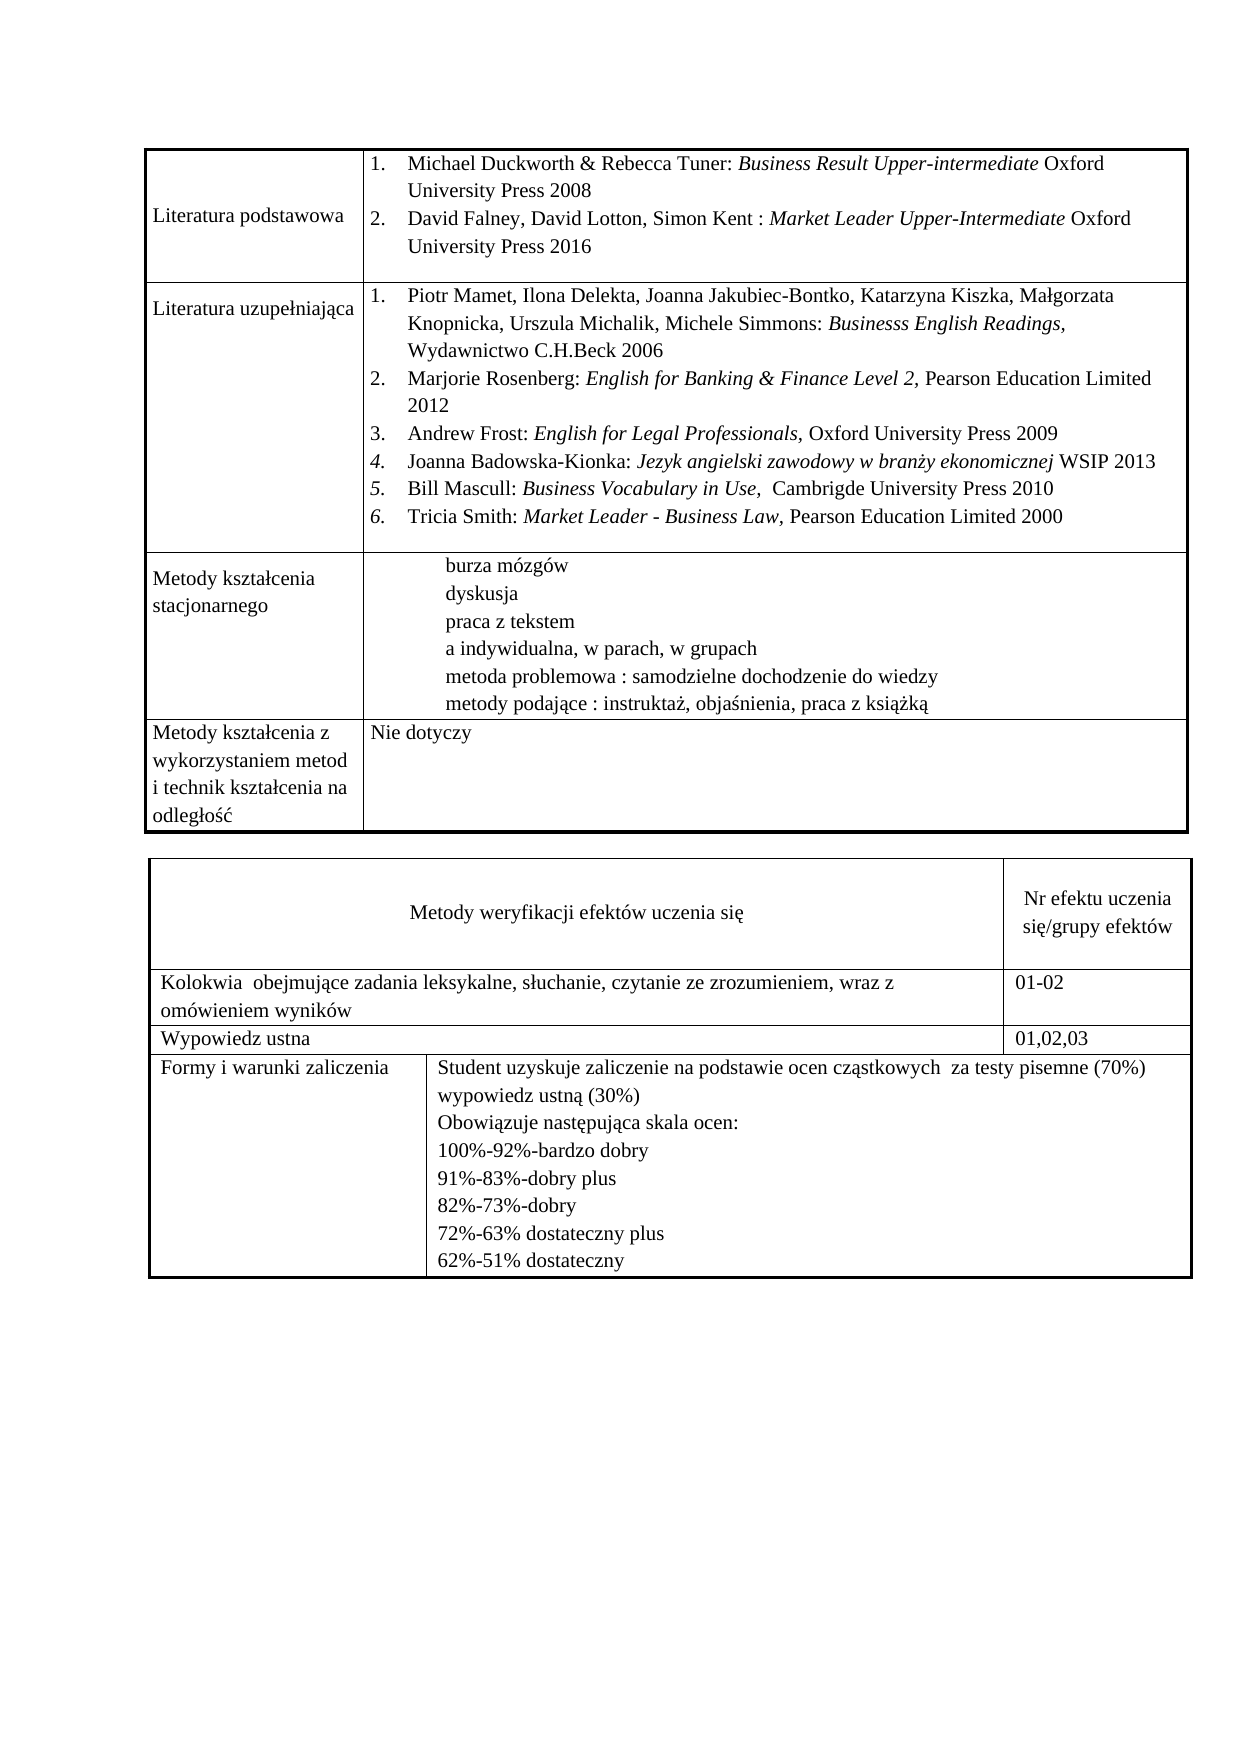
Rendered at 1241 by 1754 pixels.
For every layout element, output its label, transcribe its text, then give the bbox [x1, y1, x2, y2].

table_cell Metody kształcenia stacjonarnego [147, 553, 363, 719]
table_cell 01,02,03 [1004, 1026, 1190, 1054]
table_cell Formy i warunki zaliczenia [151, 1055, 426, 1276]
table_cell Nie dotyczy [364, 720, 1186, 830]
table_header Literatura podstawowa [147, 151, 363, 282]
table_cell Wypowiedz ustna [151, 1026, 1003, 1054]
table_header Metody weryfikacji efektów uczenia się [151, 859, 1003, 969]
table_cell Piotr Mamet, Ilona Delekta, Joanna Jakubiec-Bontko, Katarzyna Kiszka, Małgorzata Knopnicka, Urszula Michalik, Michele Simmons: Businesss English Readings, Wydawnictwo C.H.Beck 2006 Marjorie Rosenberg: English for Banking & Finance Level 2, Pearson Education Limited 2012 Andrew Frost: English for Legal Professionals, Oxford University Press 2009 Joanna Badowska-Kionka: Jezyk angielski zawodowy w branży ekonomicznej WSIP 2013 Bill Mascull: Business Vocabulary in Use, Cambrigde University Press 2010 Tricia Smith: Market Leader - Business Law, Pearson Education Limited 2000 [364, 283, 1186, 552]
table_cell Metody kształcenia z wykorzystaniem metod i technik kształcenia na odległość [147, 720, 363, 830]
table_cell burza mózgów dyskusja praca z tekstem a indywidualna, w parach, w grupach metoda problemowa : samodzielne dochodzenie do wiedzy metody podające : instruktaż, objaśnienia, praca z książką [364, 553, 1186, 719]
table_cell Literatura uzupełniająca [147, 283, 363, 552]
table_header Nr efektu uczenia się/grupy efektów [1004, 859, 1190, 969]
table_cell Student uzyskuje zaliczenie na podstawie ocen cząstkowych za testy pisemne (70%) wypowiedz ustną (30%) Obowiązuje następująca skala ocen: 100%-92%-bardzo dobry 91%-83%-dobry plus 82%-73%-dobry 72%-63% dostateczny plus 62%-51% dostateczny [427, 1055, 1190, 1276]
table_cell 01-02 [1004, 970, 1190, 1025]
table_cell Kolokwia obejmujące zadania leksykalne, słuchanie, czytanie ze zrozumieniem, wraz z omówieniem wyników [151, 970, 1003, 1025]
table_header Michael Duckworth & Rebecca Tuner: Business Result Upper-intermediate Oxford University Press 2008 David Falney, David Lotton, Simon Kent : Market Leader Upper-Intermediate Oxford University Press 2016 [364, 151, 1186, 282]
